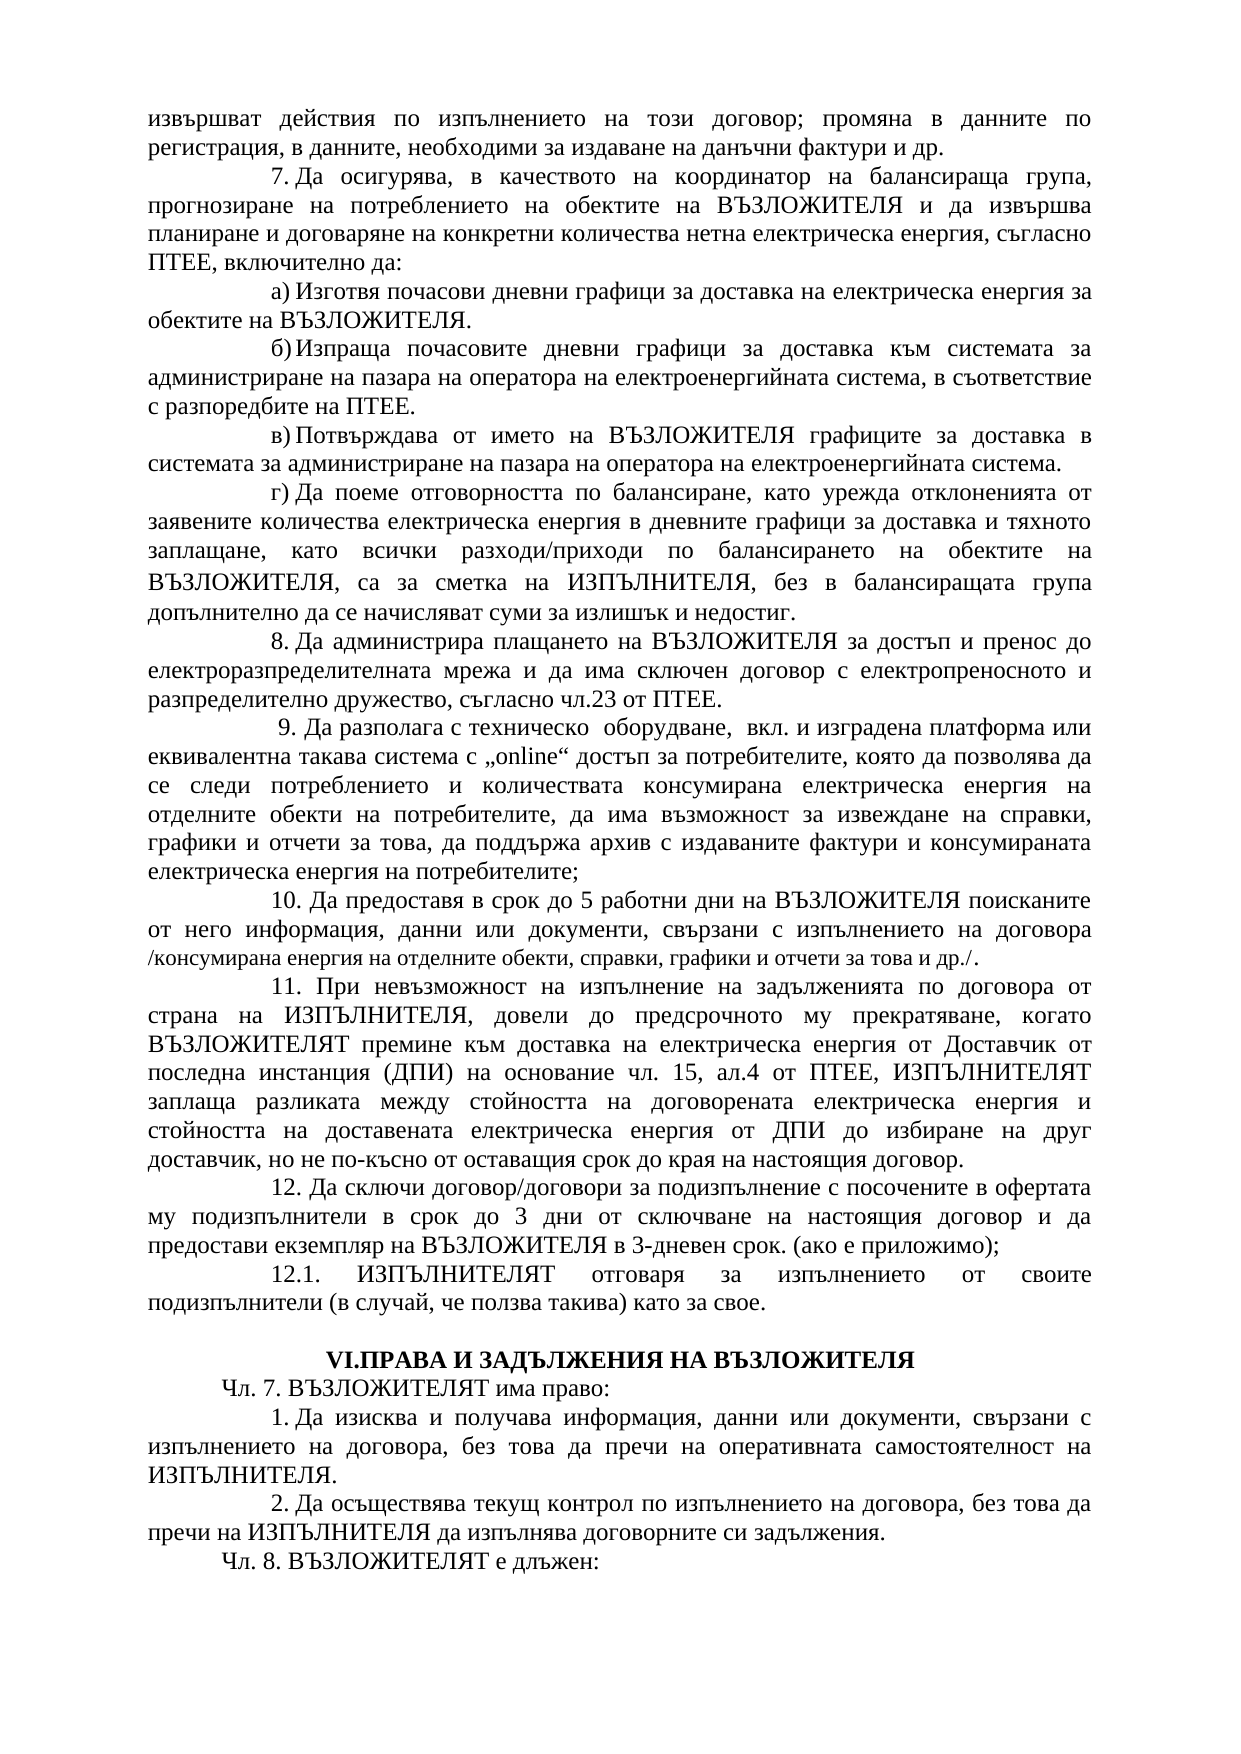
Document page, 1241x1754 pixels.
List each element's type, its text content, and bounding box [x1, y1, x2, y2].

text 7. Да осигурява, в качеството на координатор на балансираща група, прогнозиране на потреблението на обектите на ВЪЗЛОЖИТЕЛЯ и да извършва планиране и договаряне на конкретни количества нетна електрическа енергия, съгласно ПТЕЕ, включително да: [148, 161, 1093, 276]
text 2. Да осъществява текущ контрол по изпълнението на договора, без това да пречи на ИЗПЪЛНИТЕЛЯ да изпълнява договорните си задължения. [148, 1488, 1093, 1546]
text б) Изпраща почасовите дневни графици за доставка към системата за администриране на пазара на оператора на електроенергийната система, в съответствие с разпоредбите на ПТЕЕ. [148, 333, 1093, 420]
text а) Изготвя почасови дневни графици за доставка на електрическа енергия за обектите на ВЪЗЛОЖИТЕЛЯ. [148, 276, 1093, 333]
text 9. Да разполага с техническо оборудване, вкл. и изградена платформа или еквивалентна такава система с „online“ достъп за потребителите, която да позволява да се следи потреблението и количествата консумирана електрическа енергия на отделните обекти на потребителите, да има възможност за извеждане на справки, графики и отчети за това, да поддържа архив с издаваните фактури и консумираната електрическа енергия на потребителите; [148, 712, 1093, 885]
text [148, 103, 1093, 161]
text Чл. 8. ВЪЗЛОЖИТЕЛЯТ е длъжен: [148, 1546, 1093, 1575]
text 8. Да администрира плащането на ВЪЗЛОЖИТЕЛЯ за достъп и пренос до електроразпределителната мрежа и да има сключен договор с електропреносното и разпределително дружество, съгласно чл.23 от ПТЕЕ. [148, 626, 1093, 712]
text 12. Да сключи договор/договори за подизпълнение с посочените в офертата му подизпълнители в срок до 3 дни от сключване на настоящия договор и да предостави екземпляр на ВЪЗЛОЖИТЕЛЯ в 3-дневен срок. (ако е приложимо); [148, 1172, 1093, 1259]
text г) Да поеме отговорността по балансиране, като урежда отклоненията от заявените количества електрическа енергия в дневните графици за доставка и тяхното заплащане, като всички разходи/приходи по балансирането на обектите на ВЪЗЛОЖИТЕЛЯ, са за сметка на ИЗПЪЛНИТЕЛЯ, без в балансиращата група допълнително да се начисляват суми за излишък и недостиг. [148, 477, 1093, 626]
text 10. Да предоставя в срок до 5 работни дни на ВЪЗЛОЖИТЕЛЯ поисканите от него информация, данни или документи, свързани с изпълнението на договора /консумирана енергия на отделните обекти, справки, графики и отчети за това и др./. [148, 885, 1093, 971]
text 11. При невъзможност на изпълнение на задълженията по договора от страна на ИЗПЪЛНИТЕЛЯ, довели до предсрочното му прекратяване, когато ВЪЗЛОЖИТЕЛЯТ премине към доставка на електрическа енергия от Доставчик от последна инстанция (ДПИ) на основание чл. 15, ал.4 от ПТЕЕ, ИЗПЪЛНИТЕЛЯТ заплаща разликата между стойността на договорената електрическа енергия и стойността на доставената електрическа енергия от ДПИ до избиране на друг доставчик, но не по-късно от оставащия срок до края на настоящия договор. [148, 971, 1093, 1172]
text в) Потвърждава от името на ВЪЗЛОЖИТЕЛЯ графиците за доставка в системата за администриране на пазара на оператора на електроенергийната система. [148, 420, 1093, 477]
text Чл. 7. ВЪЗЛОЖИТЕЛЯТ има право: [148, 1373, 1093, 1402]
text 1. Да изисква и получава информация, данни или документи, свързани с изпълнението на договора, без това да пречи на оперативната самостоятелност на ИЗПЪЛНИТЕЛЯ. [148, 1402, 1093, 1488]
text VI.ПРАВА И ЗАДЪЛЖЕНИЯ НА ВЪЗЛОЖИТЕЛЯ [148, 1345, 1093, 1373]
text 12.1. ИЗПЪЛНИТЕЛЯТ отговаря за изпълнението от своите подизпълнители (в случай, че ползва такива) като за свое. [148, 1259, 1093, 1316]
